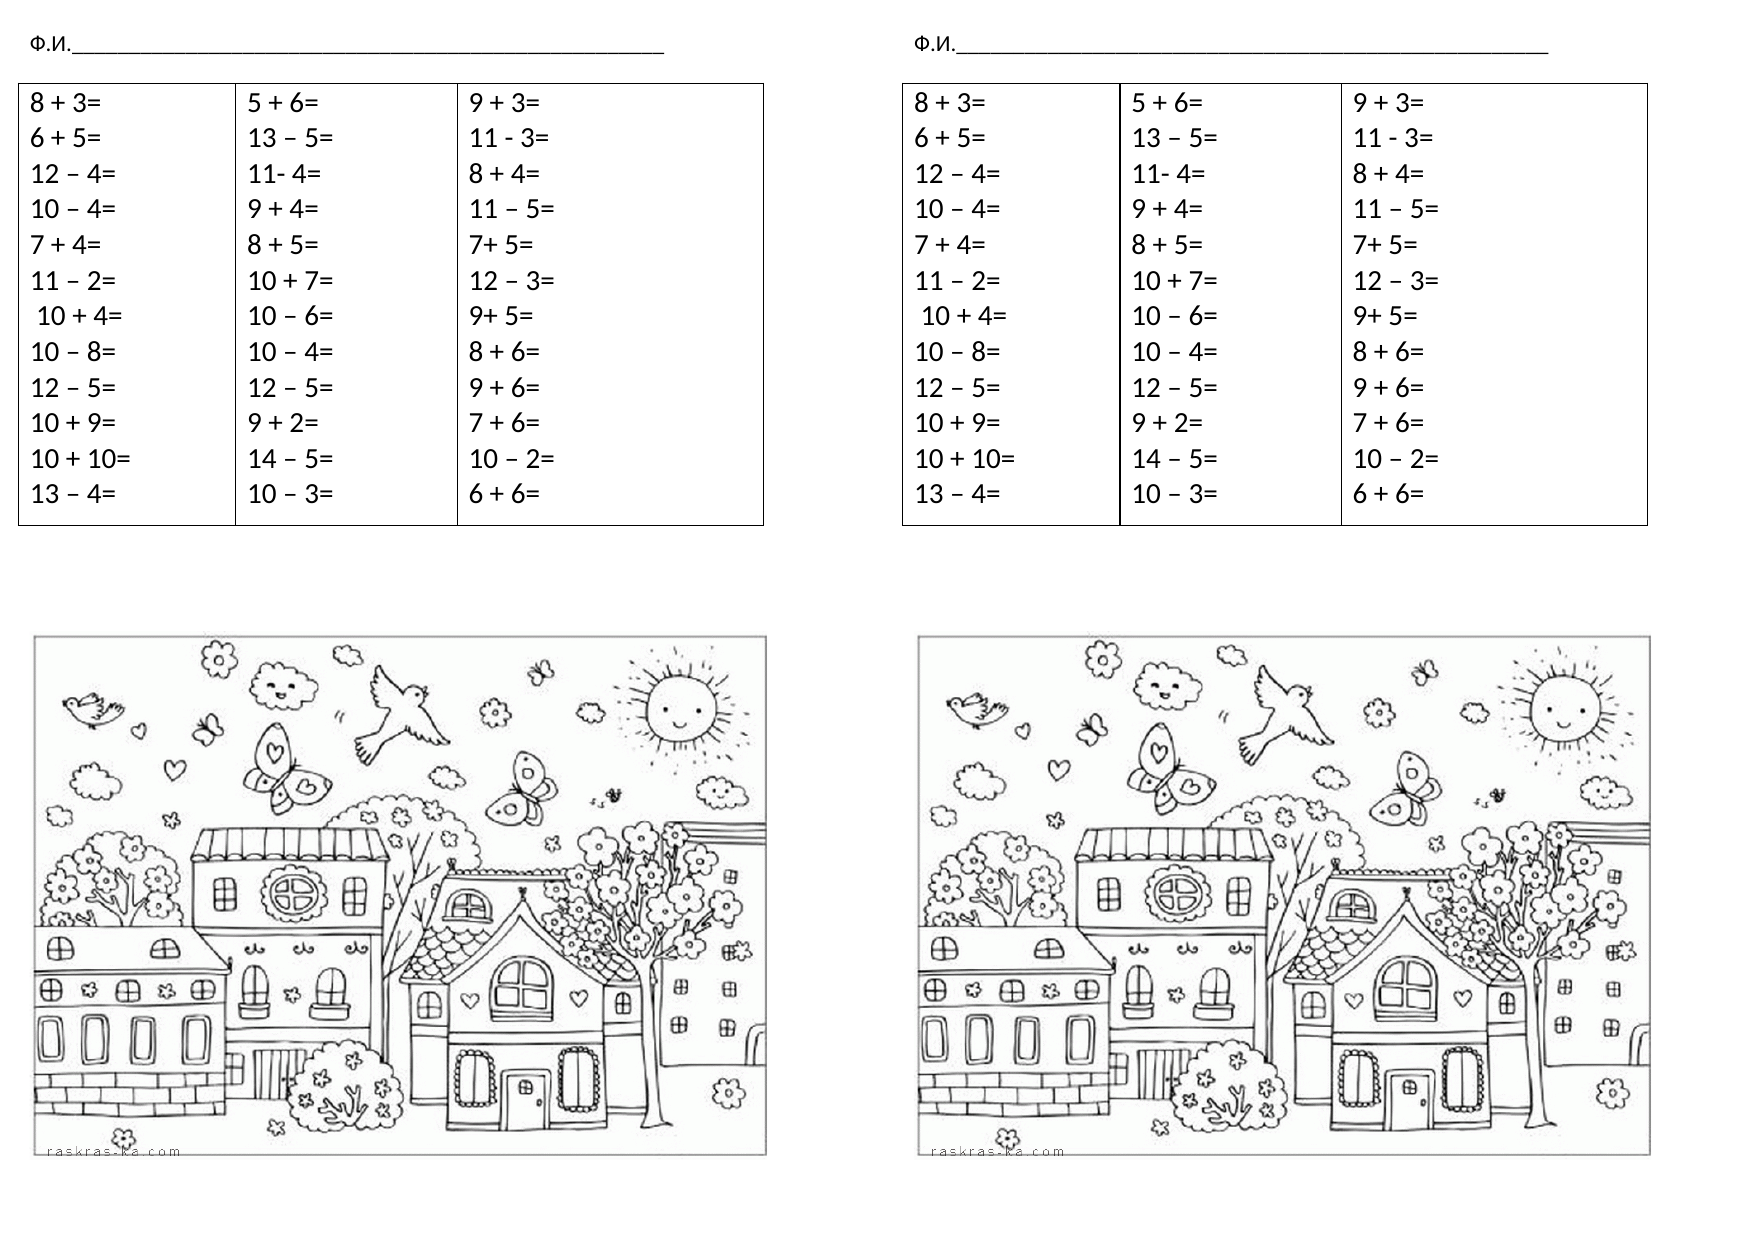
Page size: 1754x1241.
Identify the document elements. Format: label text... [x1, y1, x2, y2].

text Ф.И.____________________________________________________ [914, 29, 1724, 58]
text Ф.И.____________________________________________________ [29, 29, 840, 58]
table_header 5 + 6= 13 – 5= 11- 4= 9 + 4= 8 + 5= 10 + 7= 10 – 6= 10 – 4= 12 – 5= 9 + 2= 14 – 5= 10 – 3= [1121, 84, 1341, 525]
table_header 9 + 3= 11 - 3= 8 + 4= 11 – 5= 7+ 5= 12 – 3= 9+ 5= 8 + 6= 9 + 6= 7 + 6= 10 – 2= 6 + 6= [458, 84, 763, 525]
picture [913, 631, 1652, 1160]
table_header 8 + 3= 6 + 5= 12 – 4= 10 – 4= 7 + 4= 11 – 2= 10 + 4= 10 – 8= 12 – 5= 10 + 9= 10 + 10= 13 – 4= [903, 84, 1119, 525]
table_header 5 + 6= 13 – 5= 11- 4= 9 + 4= 8 + 5= 10 + 7= 10 – 6= 10 – 4= 12 – 5= 9 + 2= 14 – 5= 10 – 3= [236, 84, 457, 525]
table_header 9 + 3= 11 - 3= 8 + 4= 11 – 5= 7+ 5= 12 – 3= 9+ 5= 8 + 6= 9 + 6= 7 + 6= 10 – 2= 6 + 6= [1342, 84, 1647, 525]
table_header 8 + 3= 6 + 5= 12 – 4= 10 – 4= 7 + 4= 11 – 2= 10 + 4= 10 – 8= 12 – 5= 10 + 9= 10 + 10= 13 – 4= [19, 84, 235, 525]
picture [29, 631, 768, 1160]
